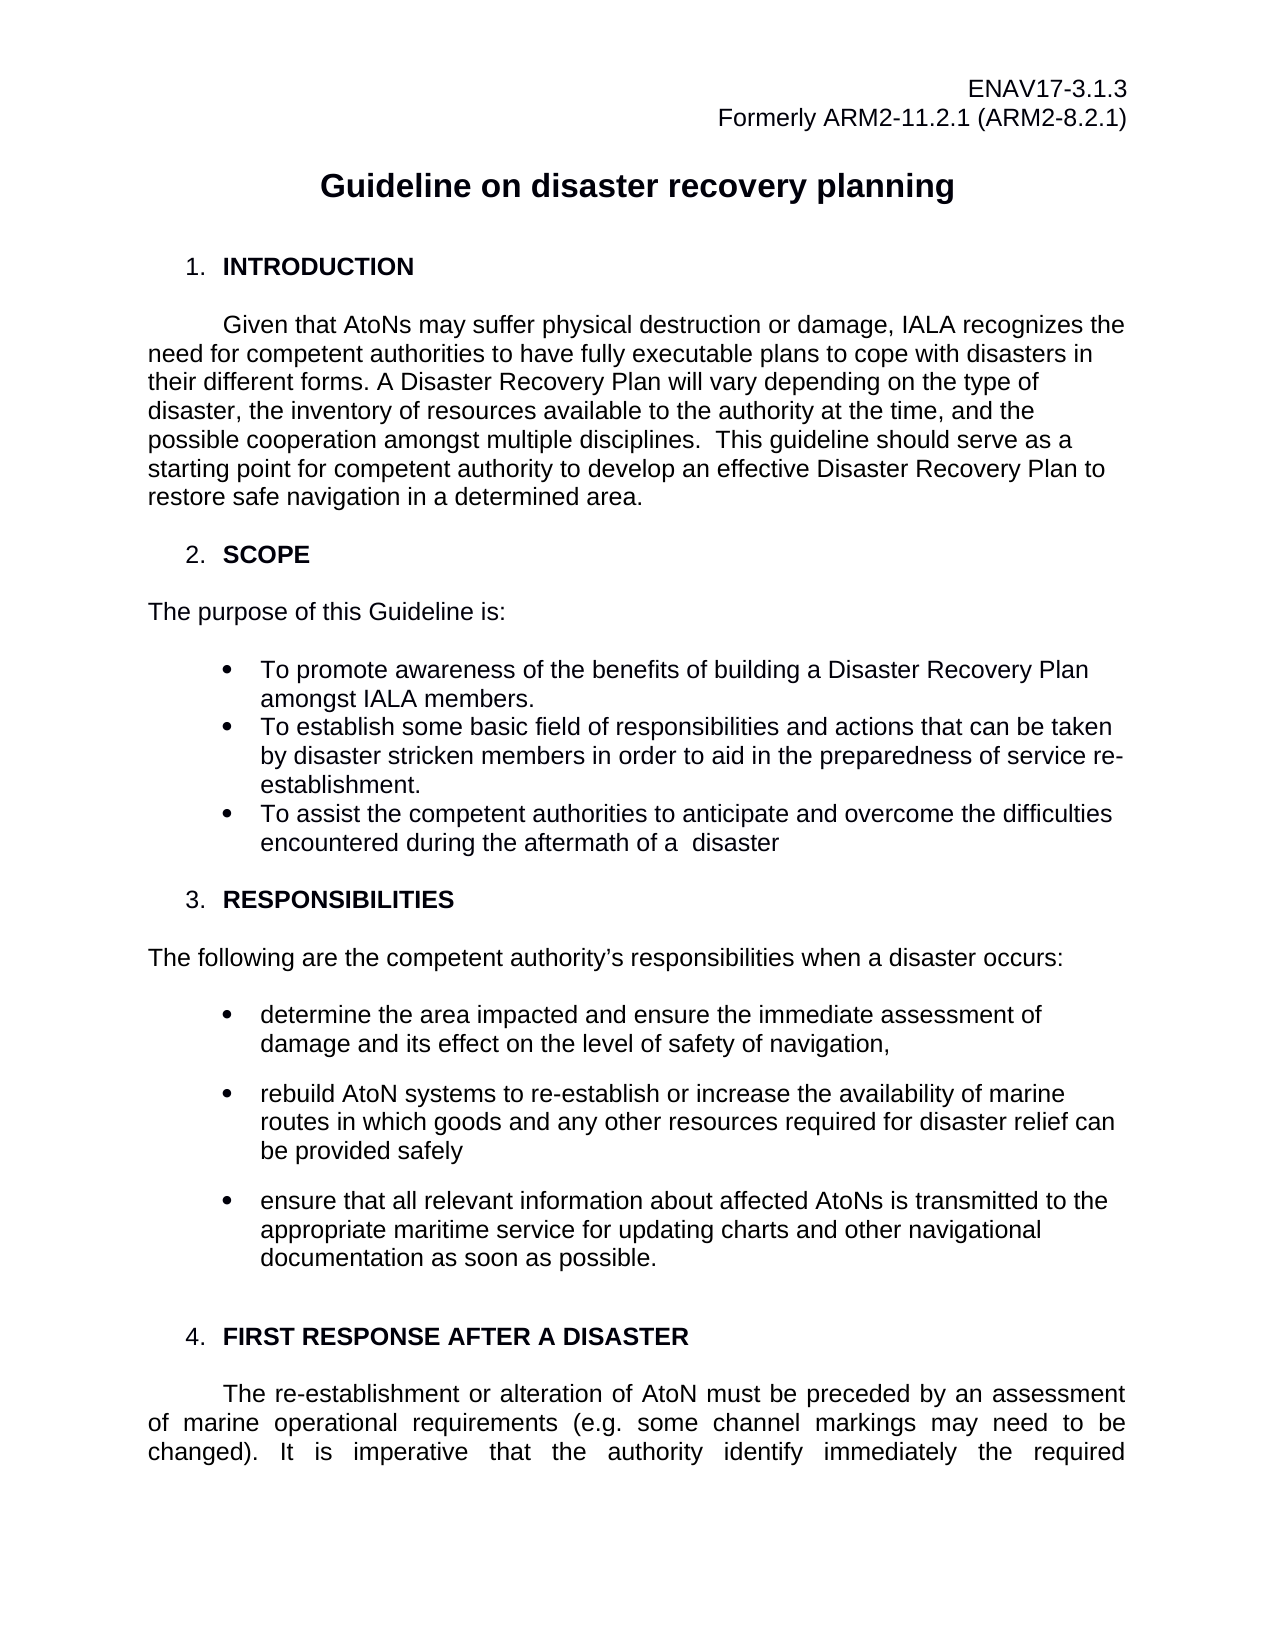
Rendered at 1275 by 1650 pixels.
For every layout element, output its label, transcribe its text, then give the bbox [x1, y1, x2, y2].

list To establish some basic field of responsibilities and actions that can be taken by disaster stricken members in order to aid in the preparedness of service re-establishment. [223, 712, 1127, 799]
list rebuild AtoN systems to re-establish or increase the availability of marine routes in which goods and any other resources required for disaster relief can be provided safely [223, 1078, 1127, 1165]
list ensure that all relevant information about affected AtoNs is transmitted to the appropriate maritime service for updating charts and other navigational documentation as soon as possible. [223, 1186, 1127, 1272]
list To promote awareness of the benefits of building a Disaster Recovery Plan amongst IALA members. [223, 655, 1127, 712]
list SCOPE [185, 540, 1127, 568]
text The purpose of this Guideline is: [148, 597, 1127, 626]
list RESPONSIBILITIES [185, 885, 1127, 914]
list INTRODUCTION [185, 252, 1127, 281]
list determine the area impacted and ensure the immediate assessment of damage and its effect on the level of safety of navigation, [223, 1000, 1127, 1058]
text Guideline on disaster recovery planning [148, 166, 1127, 205]
text Given that AtoNs may suffer physical destruction or damage, IALA recognizes the need for competent authorities to have fully executable plans to cope with disasters in their different forms. A Disaster Recovery Plan will vary depending on the type of disaster, the inventory of resources available to the authority at the time, and the possible cooperation amongst multiple disciplines. This guideline should serve as a starting point for competent authority to develop an effective Disaster Recovery Plan to restore safe navigation in a determined area. [148, 310, 1127, 511]
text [148, 1379, 1127, 1465]
list FIRST RESPONSE AFTER A DISASTER [185, 1322, 1127, 1350]
list To assist the competent authorities to anticipate and overcome the difficulties encountered during the aftermath of a disaster [223, 799, 1127, 856]
text The following are the competent authority’s responsibilities when a disaster occurs: [148, 943, 1127, 971]
